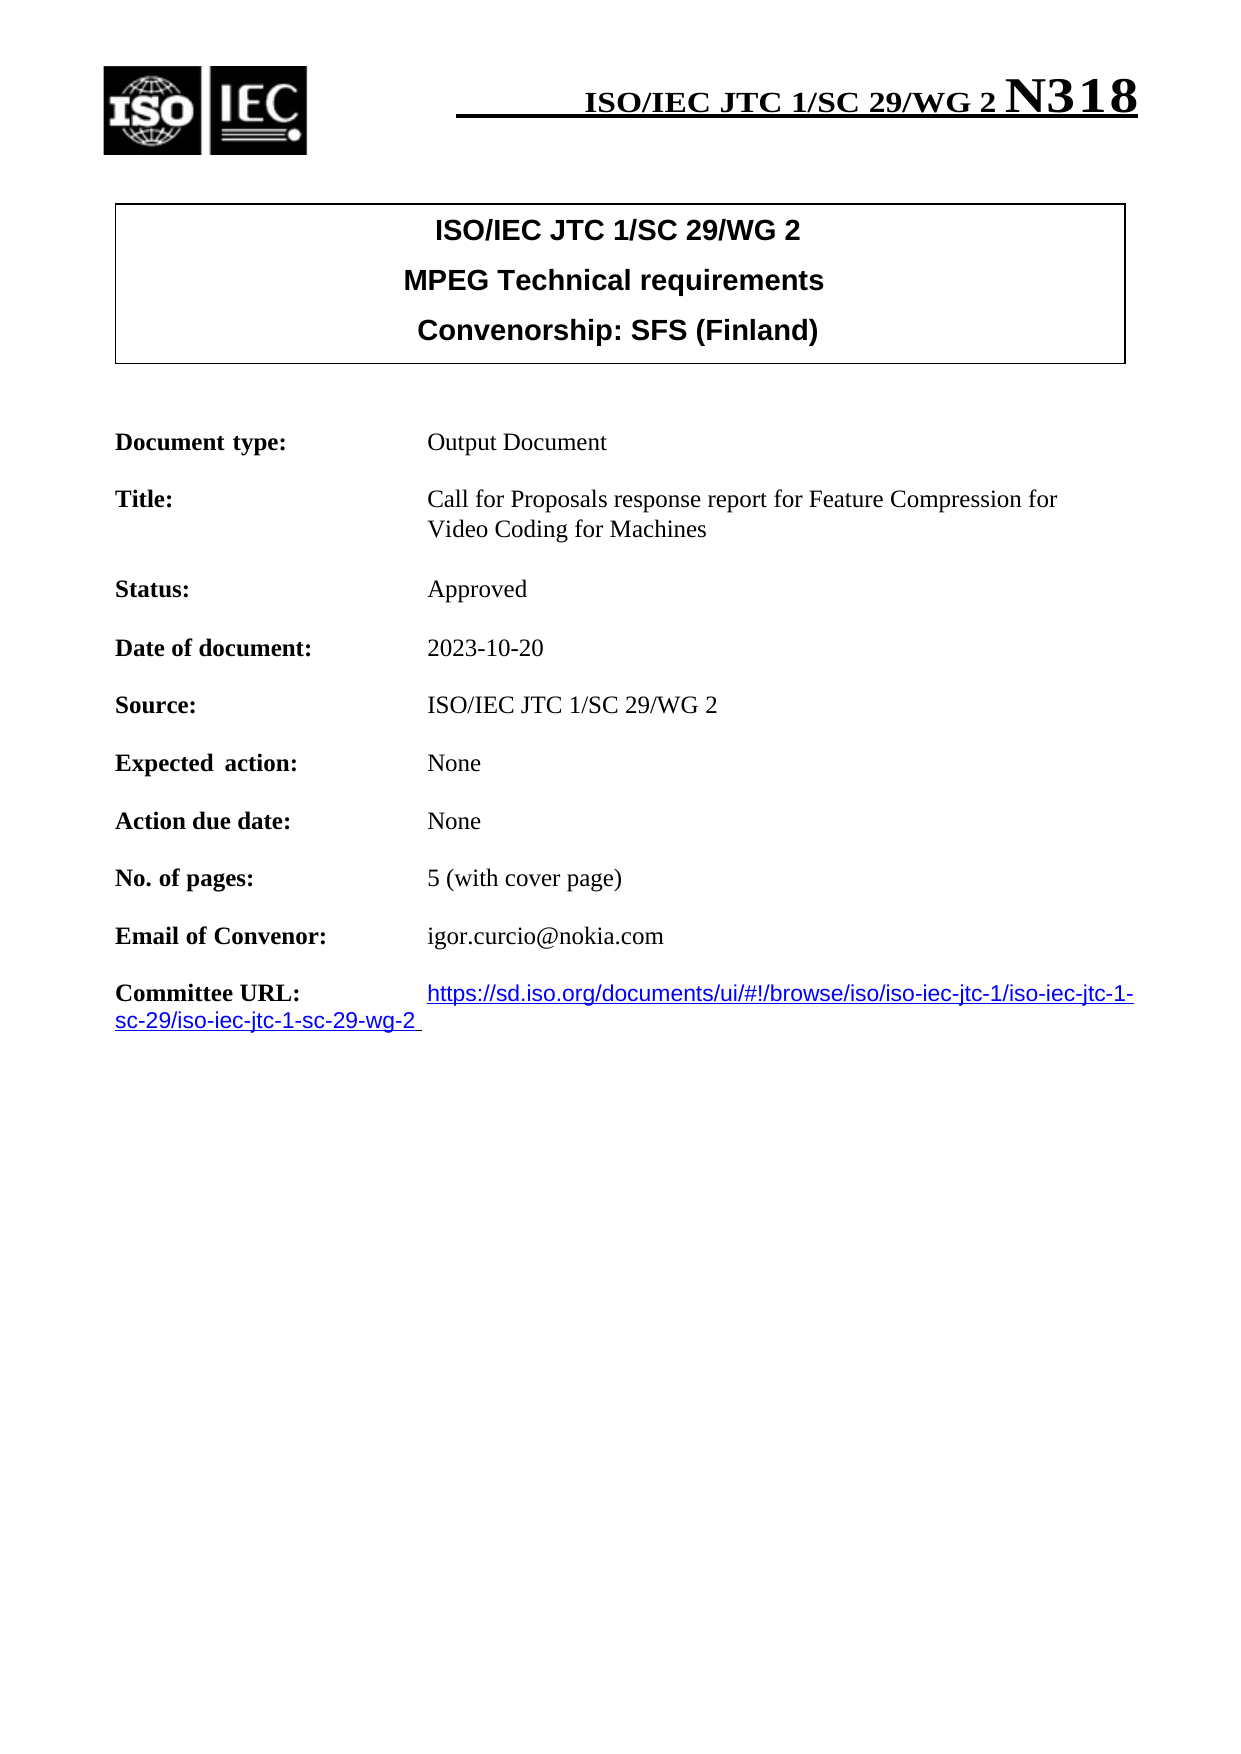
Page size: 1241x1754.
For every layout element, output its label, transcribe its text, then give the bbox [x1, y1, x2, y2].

title ISO/IEC JTC 1/SC 29/WG 2 N318 [308, 66, 1138, 123]
text Email of Convenor: igor.curcio@nokia.com [115, 921, 1138, 950]
text Committee URL: https://sd.iso.org/documents/ui/#!/browse/iso/iso-iec-jtc-1/iso-iec-jtc-1-sc-29/iso-iec-jtc-1-sc-29-wg-2 [115, 978, 1138, 1034]
text Status: Approved [115, 574, 1116, 603]
subtitle Expected action: None [115, 748, 1138, 777]
text Source: ISO/IEC JTC 1/SC 29/WG 2 [115, 691, 1138, 719]
subtitle Action due date: None [115, 806, 1138, 834]
text Date of document: 2023-10-20 [115, 633, 1138, 662]
picture [103, 66, 308, 155]
text No. of pages: 5 (with cover page) [115, 863, 1138, 892]
text Title: Call for Proposals response report for Feature Compression for Video Coding for Machines [115, 484, 1116, 543]
text Document type: Output Document [115, 427, 1138, 455]
